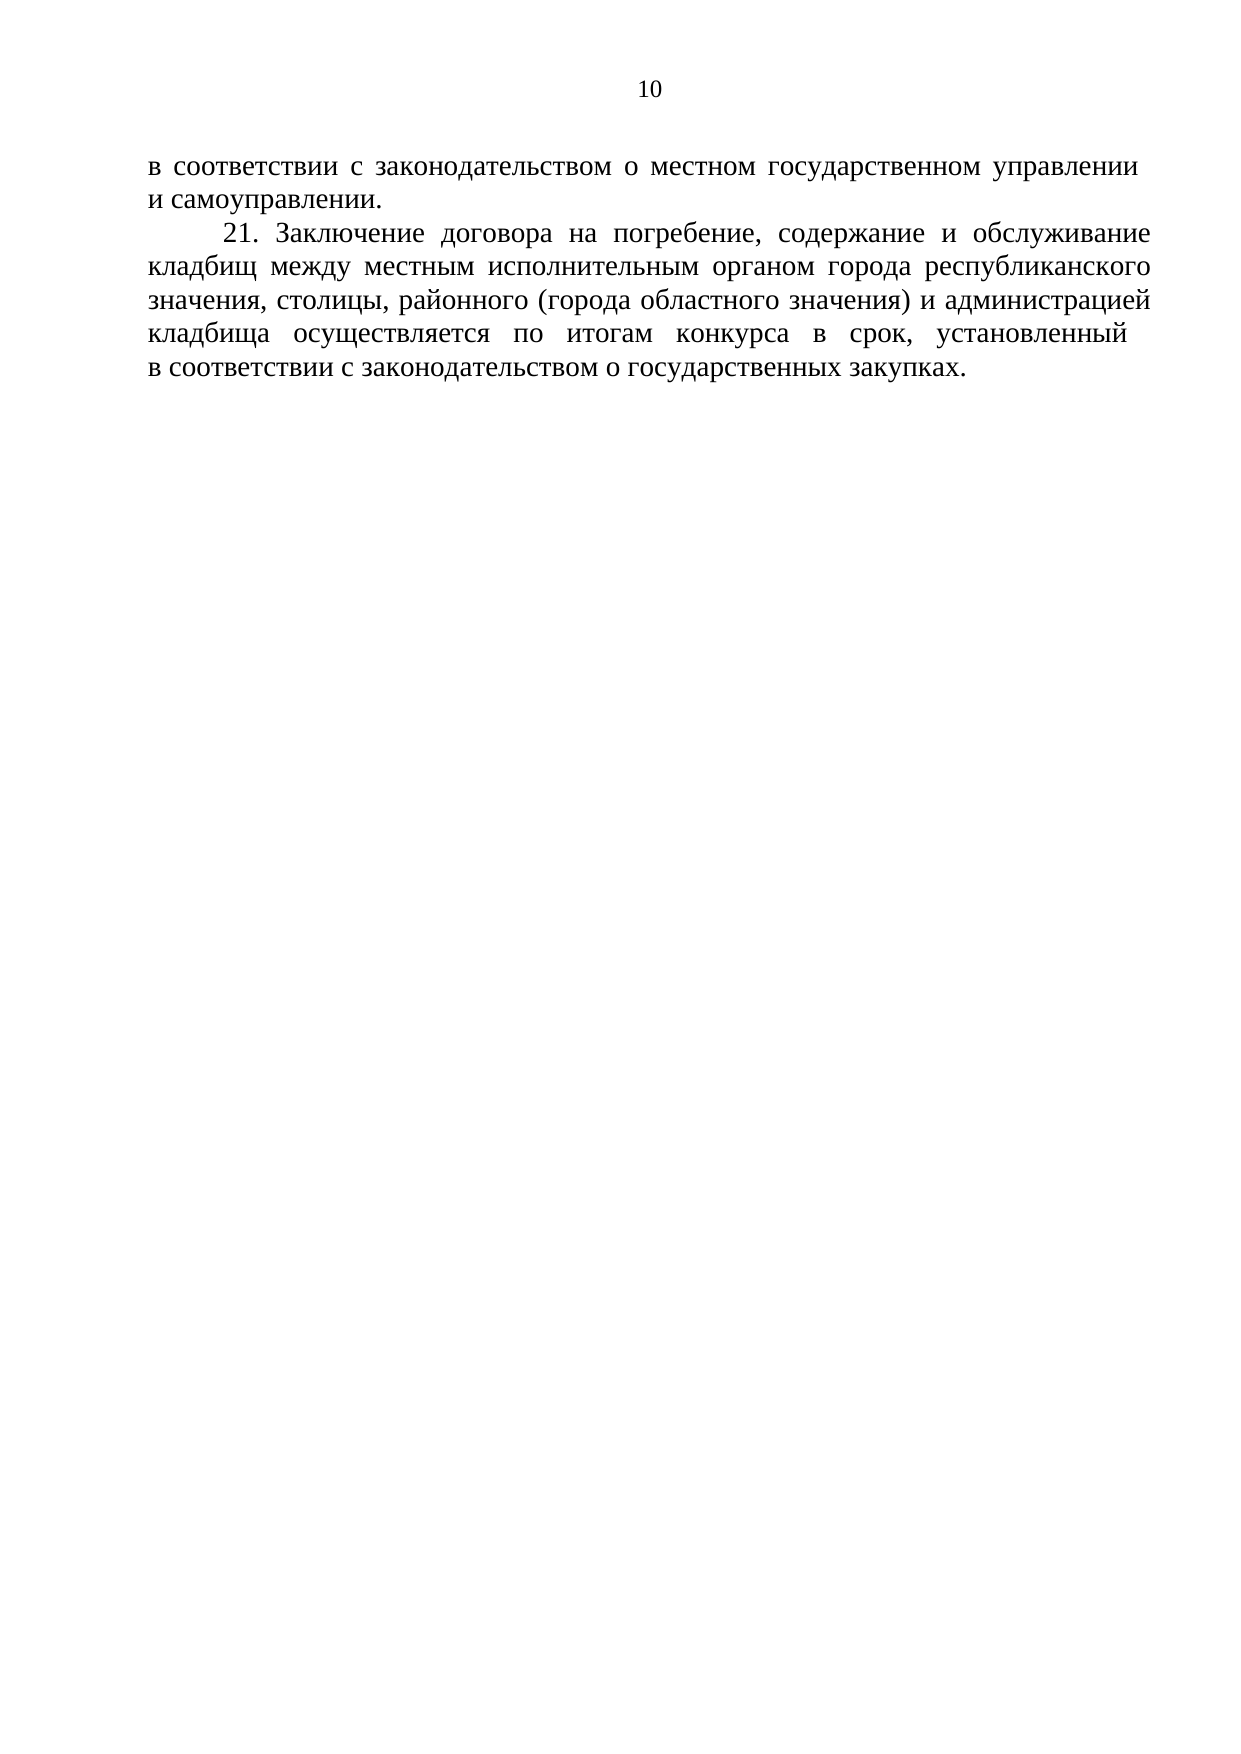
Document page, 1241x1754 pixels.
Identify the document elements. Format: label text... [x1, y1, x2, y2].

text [148, 148, 1152, 215]
text 21. Заключение договора на погребение, содержание и обслуживание кладбищ между местным исполнительным органом города республиканского значения, столицы, районного (города областного значения) и администрацией кладбища осуществляется по итогам конкурса в срок, установленный в соответствии с законодательством о государственных закупках. [148, 215, 1152, 382]
